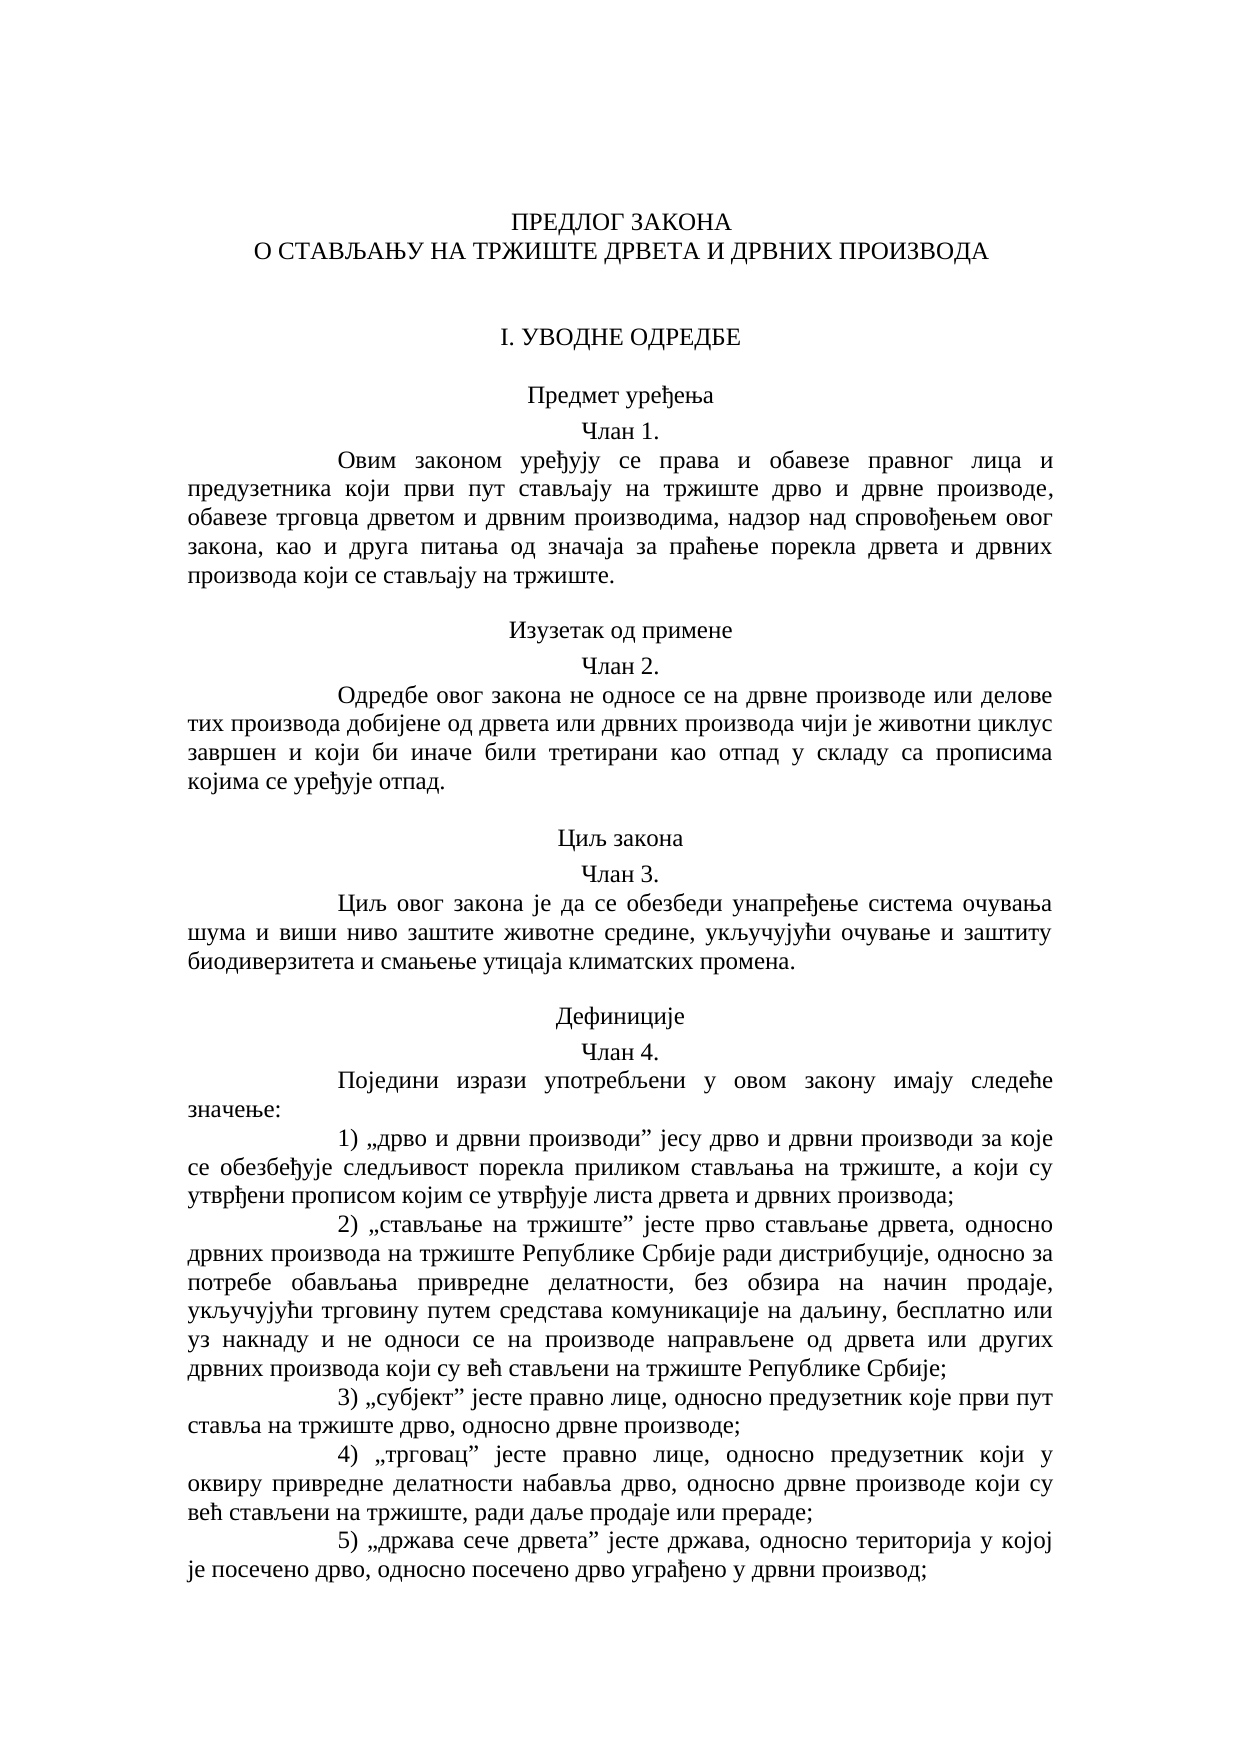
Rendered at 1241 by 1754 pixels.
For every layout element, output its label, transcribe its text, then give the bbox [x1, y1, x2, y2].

text Овим законом уређују се права и обавезе правног лица и предузетника који први пут стављају на тржиште дрво и дрвне производе, обавезе трговца дрветом и дрвним производима, надзор над спровођењем овог закона, као и друга питања од значаја за праћење порекла дрвета и дрвних производа који се стављају на тржиште. [187, 445, 1054, 588]
text I. УВОДНЕ ОДРЕДБЕ [187, 322, 1054, 351]
text Циљ закона [187, 823, 1053, 852]
text 2) „стављање на тржиште” јесте прво стављање дрвета, односно дрвних производа на тржиште Републике Србије ради дистрибуције, односно за потребе обављања привредне делатности, без обзира на начин продаје, укључујући трговину путем средстава комуникације на даљину, бeсплaтно или уз накнаду и не односи се на производе направљене од дрвета или других дрвних производа који су већ стављени на тржиште Републике Србије; [187, 1209, 1054, 1382]
text Одредбе овог закона не односе се на дрвне производе или делове тих производа добијене од дрвета или дрвних производа чији је животни циклус завршен и који би иначе били третирани као отпад у складу са прописима којима се уређује отпад. [187, 680, 1054, 795]
text Члан 2. [187, 651, 1054, 680]
text O СТАВЉАЊУ НА ТРЖИШТЕ ДРВЕТА И ДРВНИХ ПРОИЗВОДА [187, 236, 1056, 265]
text Поједини изрази употребљени у овом закону имају следеће значење: [187, 1066, 1054, 1123]
text 5) „држава сече дрвета” јесте држава, односно територија у којој је посечено дрво, односно посечено дрво уграђено у дрвни производ; [187, 1526, 1054, 1583]
text Изузетак од примене [187, 615, 1054, 644]
text 4) „трговац” јесте правно лице, односно предузетник који у оквиру привредне делатности набавља дрво, односно дрвне производе који су већ стављени на тржиште, ради даље продаје или прераде; [187, 1439, 1054, 1526]
text Дeфинициje [187, 1001, 1053, 1029]
text ПРЕДЛОГ ЗАКОНА [187, 207, 1056, 236]
text 1) „дрво и дрвни производи” јесу дрво и дрвни производи за које се обезбеђује следљивост порекла приликом стављања на тржиште, а који су утврђени прописом којим се утврђује листа дрвета и дрвних производа; [187, 1123, 1054, 1209]
text Предмет уређења [187, 380, 1054, 409]
text Члaн 4. [187, 1037, 1053, 1066]
text Члан 3. [187, 859, 1053, 888]
text Члан 1. [187, 416, 1054, 445]
text 3) „субјект” јесте правно лице, односно предузетник које први пут ставља на тржиште дрво, односно дрвне производе; [187, 1382, 1054, 1439]
text Циљ овог закона је да се обезбеди унапређење система очувања шума и виши ниво заштите животне средине, укључујући очување и заштиту биодиверзитета и смањење утицаја климатских промена. [187, 888, 1053, 974]
